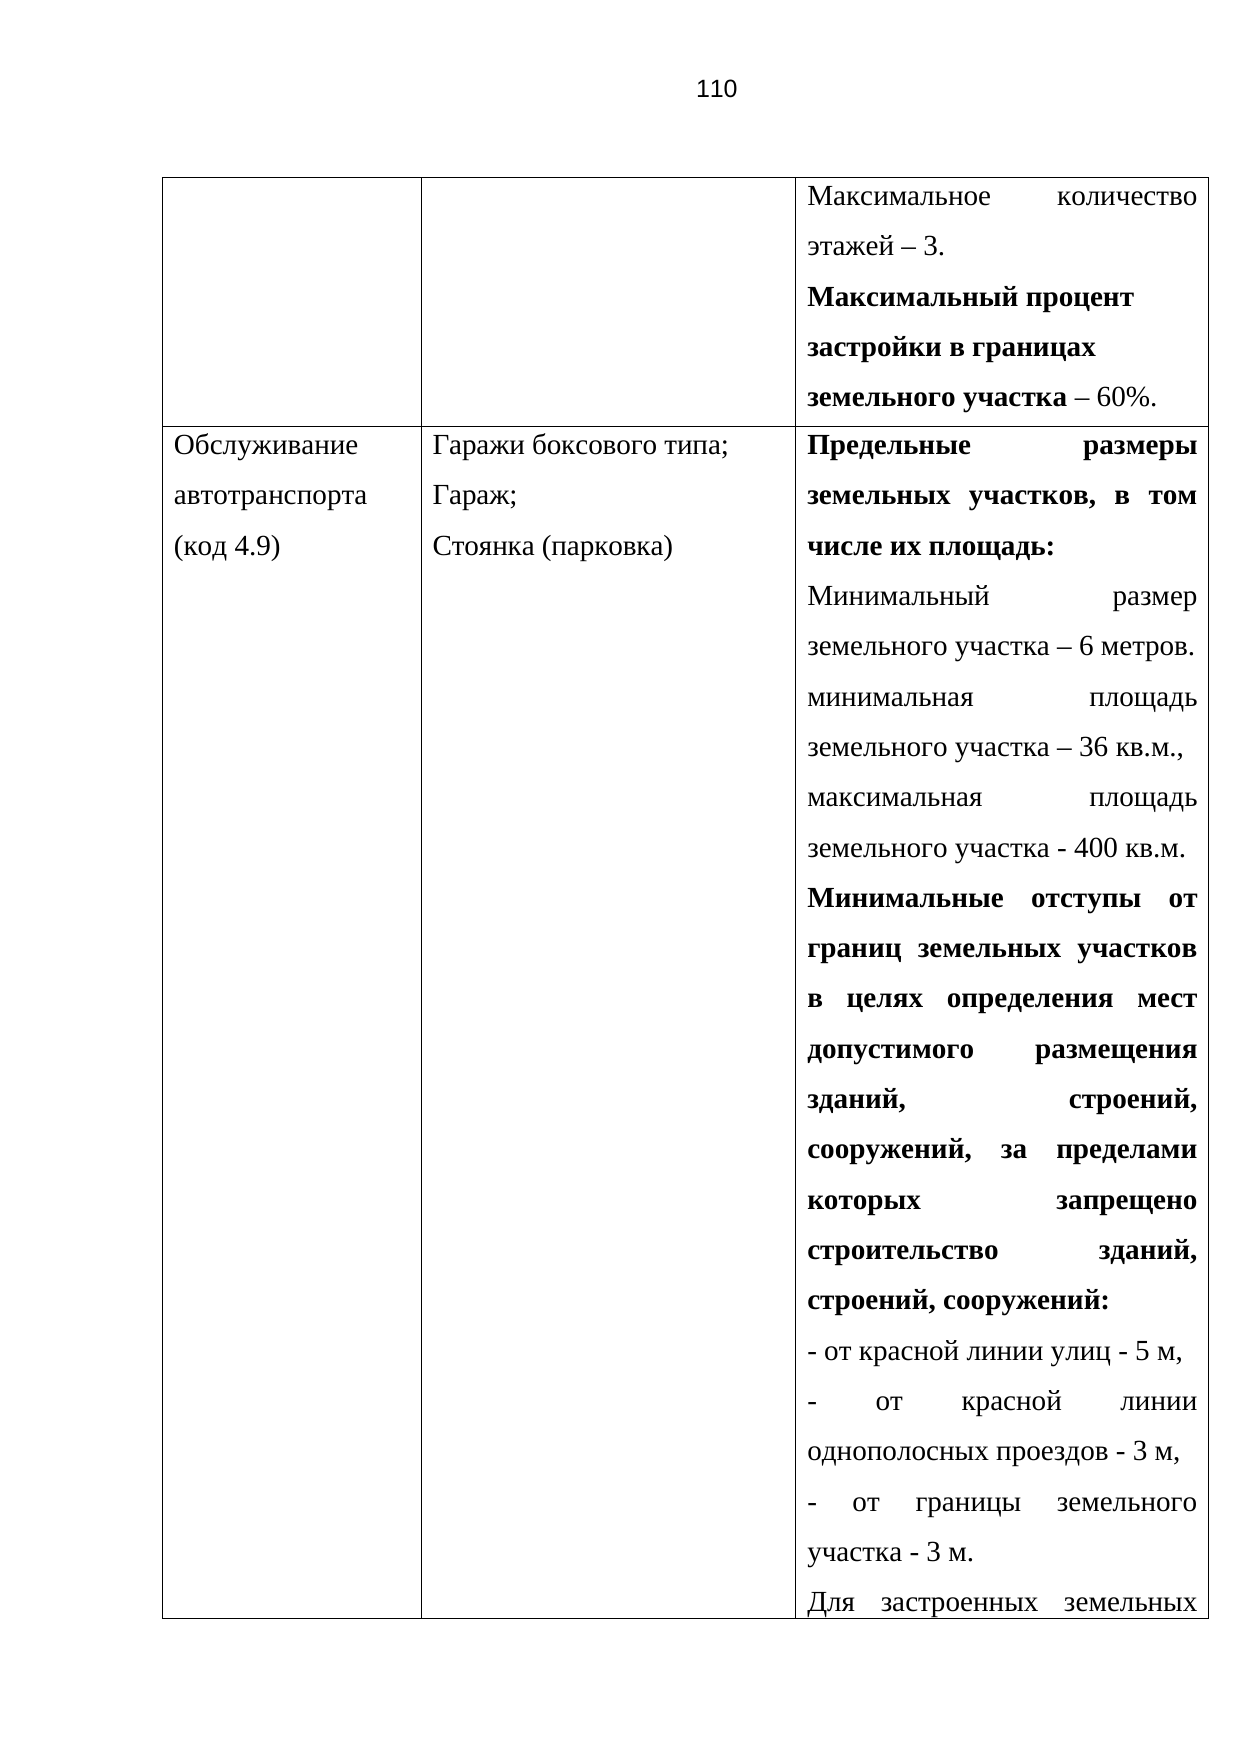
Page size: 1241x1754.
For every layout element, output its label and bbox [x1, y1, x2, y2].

table_cell [163, 427, 421, 1618]
table_cell [422, 427, 795, 1618]
table_cell [422, 178, 795, 426]
table_cell [163, 178, 421, 426]
table_cell [796, 178, 1208, 426]
table_cell [796, 427, 1208, 1618]
